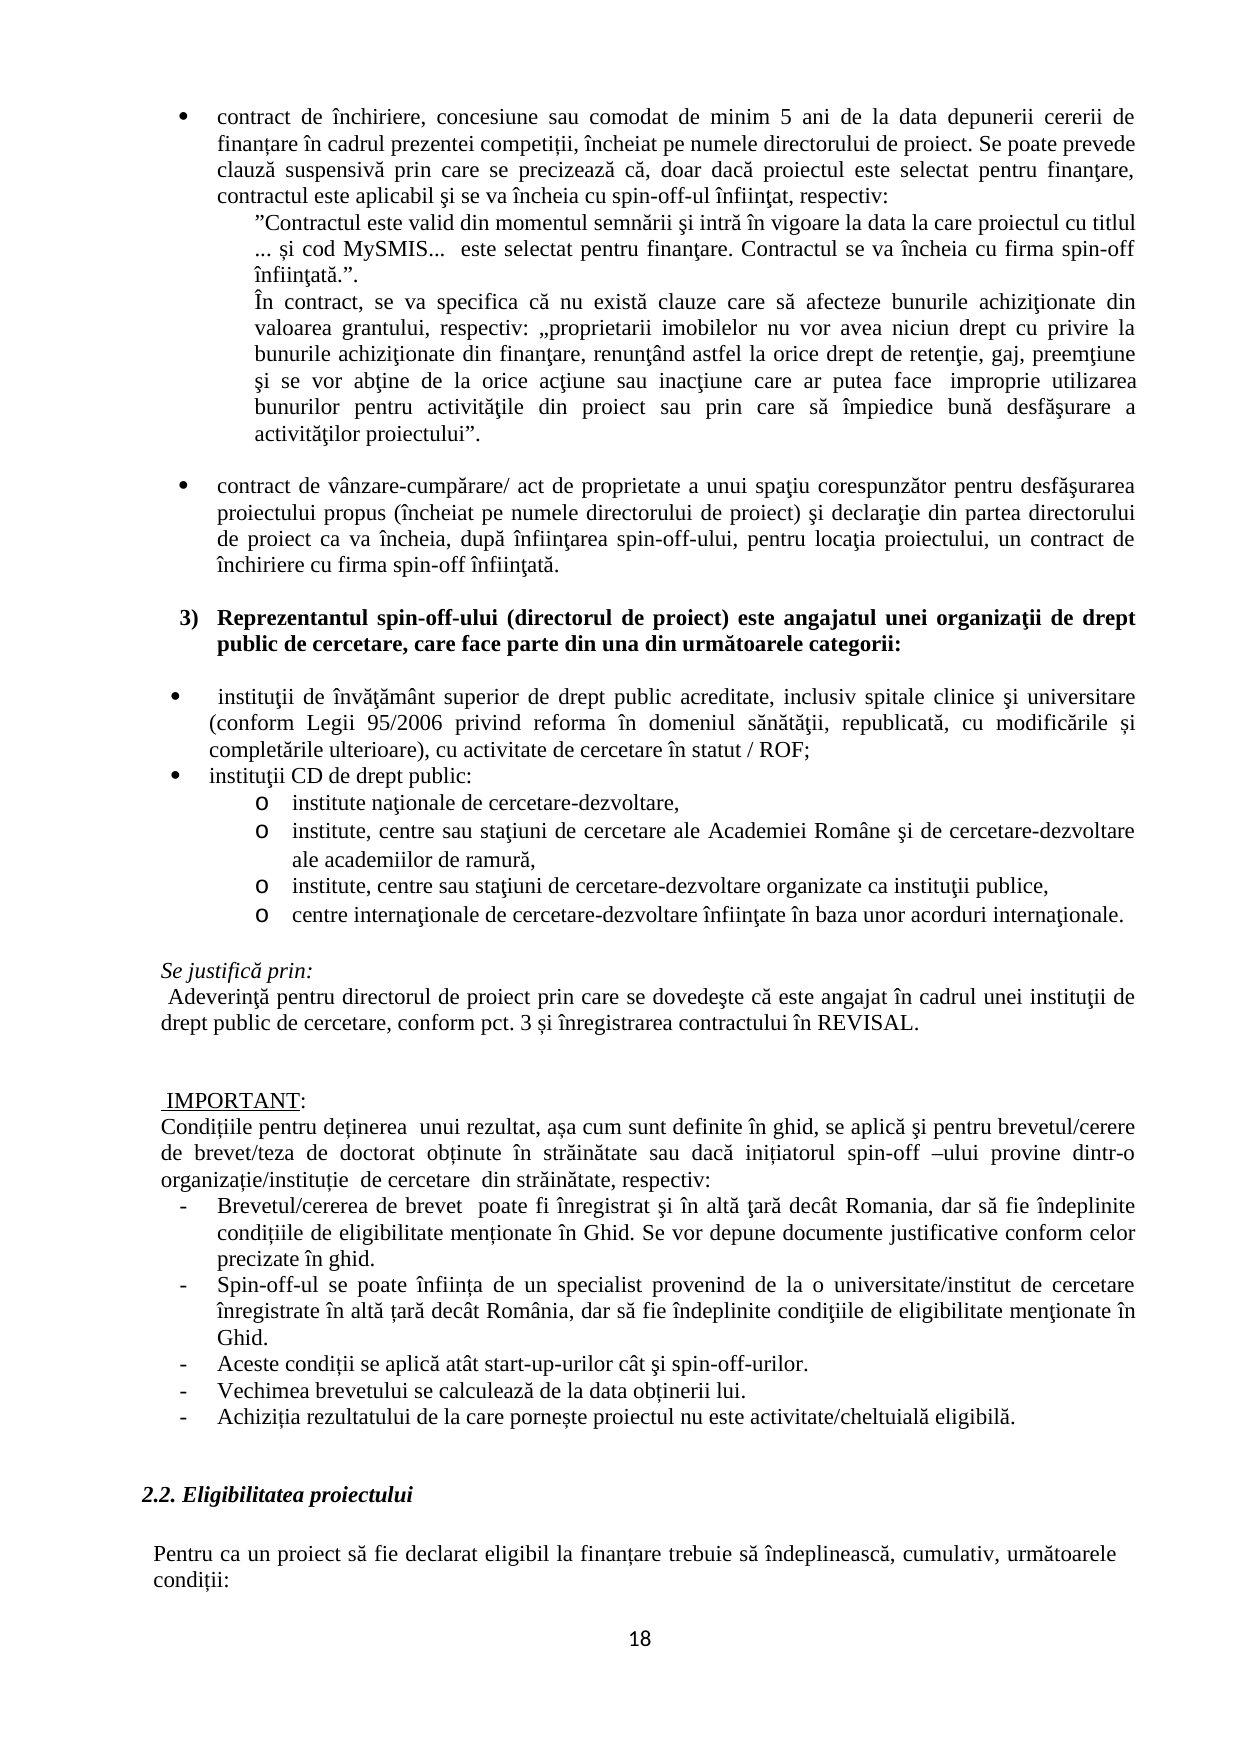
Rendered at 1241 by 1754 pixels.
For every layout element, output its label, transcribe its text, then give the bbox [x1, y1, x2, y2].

list Reprezentantul spin-off-ului (directorul de proiect) este angajatul unei organizaţii de drept public de cercetare, care face parte din una din următoarele categorii: [179, 604, 1137, 657]
list instituţii CD de drept public: [171, 762, 1137, 788]
text IMPORTANT: [161, 1087, 1137, 1113]
text În contract, se va specifica că nu există clauze care să afecteze bunurile achiziţionate din valoarea grantului, respectiv: „proprietarii imobilelor nu vor avea niciun drept cu privire la bunurile achiziţionate din finanţare, renunţând astfel la orice drept de retenţie, gaj, preemţiune şi se vor abţine de la orice acţiune sau inacţiune care ar putea face improprie utilizarea bunurilor pentru activităţile din proiect sau prin care să împiedice bună desfăşurare a activităţilor proiectului”. [254, 288, 1137, 446]
list Achiziția rezultatului de la care pornește proiectul nu este activitate/cheltuială eligibilă. [179, 1403, 1137, 1429]
text Adeverinţă pentru directorul de proiect prin care se dovedeşte că este angajat în cadrul unei instituţii de drept public de cercetare, conform pct. 3 și înregistrarea contractului în REVISAL. [161, 983, 1137, 1036]
list Aceste condiții se aplică atât start-up-urilor cât şi spin-off-urilor. [179, 1350, 1137, 1377]
list contract de închiriere, concesiune sau comodat de minim 5 ani de la data depunerii cererii de finanțare în cadrul prezentei competiții, încheiat pe numele directorului de proiect. Se poate prevede clauză suspensivă prin care se precizează că, doar dacă proiectul este selectat pentru finanţare, contractul este aplicabil şi se va încheia cu spin-off-ul înfiinţat, respectiv: [179, 103, 1137, 209]
list institute, centre sau staţiuni de cercetare ale Academiei Române şi de cercetare-dezvoltare ale academiilor de ramură, [254, 817, 1137, 873]
list Vechimea brevetului se calculează de la data obținerii lui. [179, 1377, 1137, 1403]
list Brevetul/cererea de brevet poate fi înregistrat şi în altă ţară decât Romania, dar să fie îndeplinite condițiile de eligibilitate menționate în Ghid. Se vor depune documente justificative conform celor precizate în ghid. [179, 1192, 1137, 1271]
list Se justifică prin: [161, 957, 1137, 983]
list Spin-off-ul se poate înființa de un specialist provenind de la o universitate/institut de cercetare înregistrate în altă țară decât România, dar să fie îndeplinite condiţiile de eligibilitate menţionate în Ghid. [179, 1271, 1137, 1350]
list institute naţionale de cercetare-dezvoltare, [254, 788, 1137, 817]
subtitle 2.2. Eligibilitatea proiectului [142, 1481, 1137, 1507]
list centre internaţionale de cercetare-dezvoltare înfiinţate în baza unor acorduri internaţionale. [254, 901, 1137, 930]
table_header Pentru ca un proiect să fie declarat eligibil la finanțare trebuie să îndeplinească, cumulativ, următoarele condiții: [142, 1513, 1217, 1619]
text Condițiile pentru deținerea unui rezultat, așa cum sunt definite în ghid, se aplică şi pentru brevetul/cerere de brevet/teza de doctorat obținute în străinătate sau dacă inițiatorul spin-off –ului provine dintr-o organizație/instituție de cercetare din străinătate, respectiv: [161, 1113, 1137, 1192]
list institute, centre sau staţiuni de cercetare-dezvoltare organizate ca instituţii publice, [254, 873, 1137, 901]
list contract de vânzare-cumpărare/ act de proprietate a unui spaţiu corespunzător pentru desfăşurarea proiectului propus (încheiat pe numele directorului de proiect) şi declaraţie din partea directorului de proiect ca va încheia, după înfiinţarea spin-off-ului, pentru locaţia proiectului, un contract de închiriere cu firma spin-off înfiinţată. [179, 472, 1137, 578]
list instituţii de învăţământ superior de drept public acreditate, inclusiv spitale clinice şi universitare (conform Legii 95/2006 privind reforma în domeniul sănătăţii, republicată, cu modificările și completările ulterioare), cu activitate de cercetare în statut / ROF; [171, 683, 1137, 762]
text ”Contractul este valid din momentul semnării şi intră în vigoare la data la care proiectul cu titlul ... și cod MySMIS... este selectat pentru finanţare. Contractul se va încheia cu firma spin-off înfiinţată.”. [254, 209, 1137, 288]
